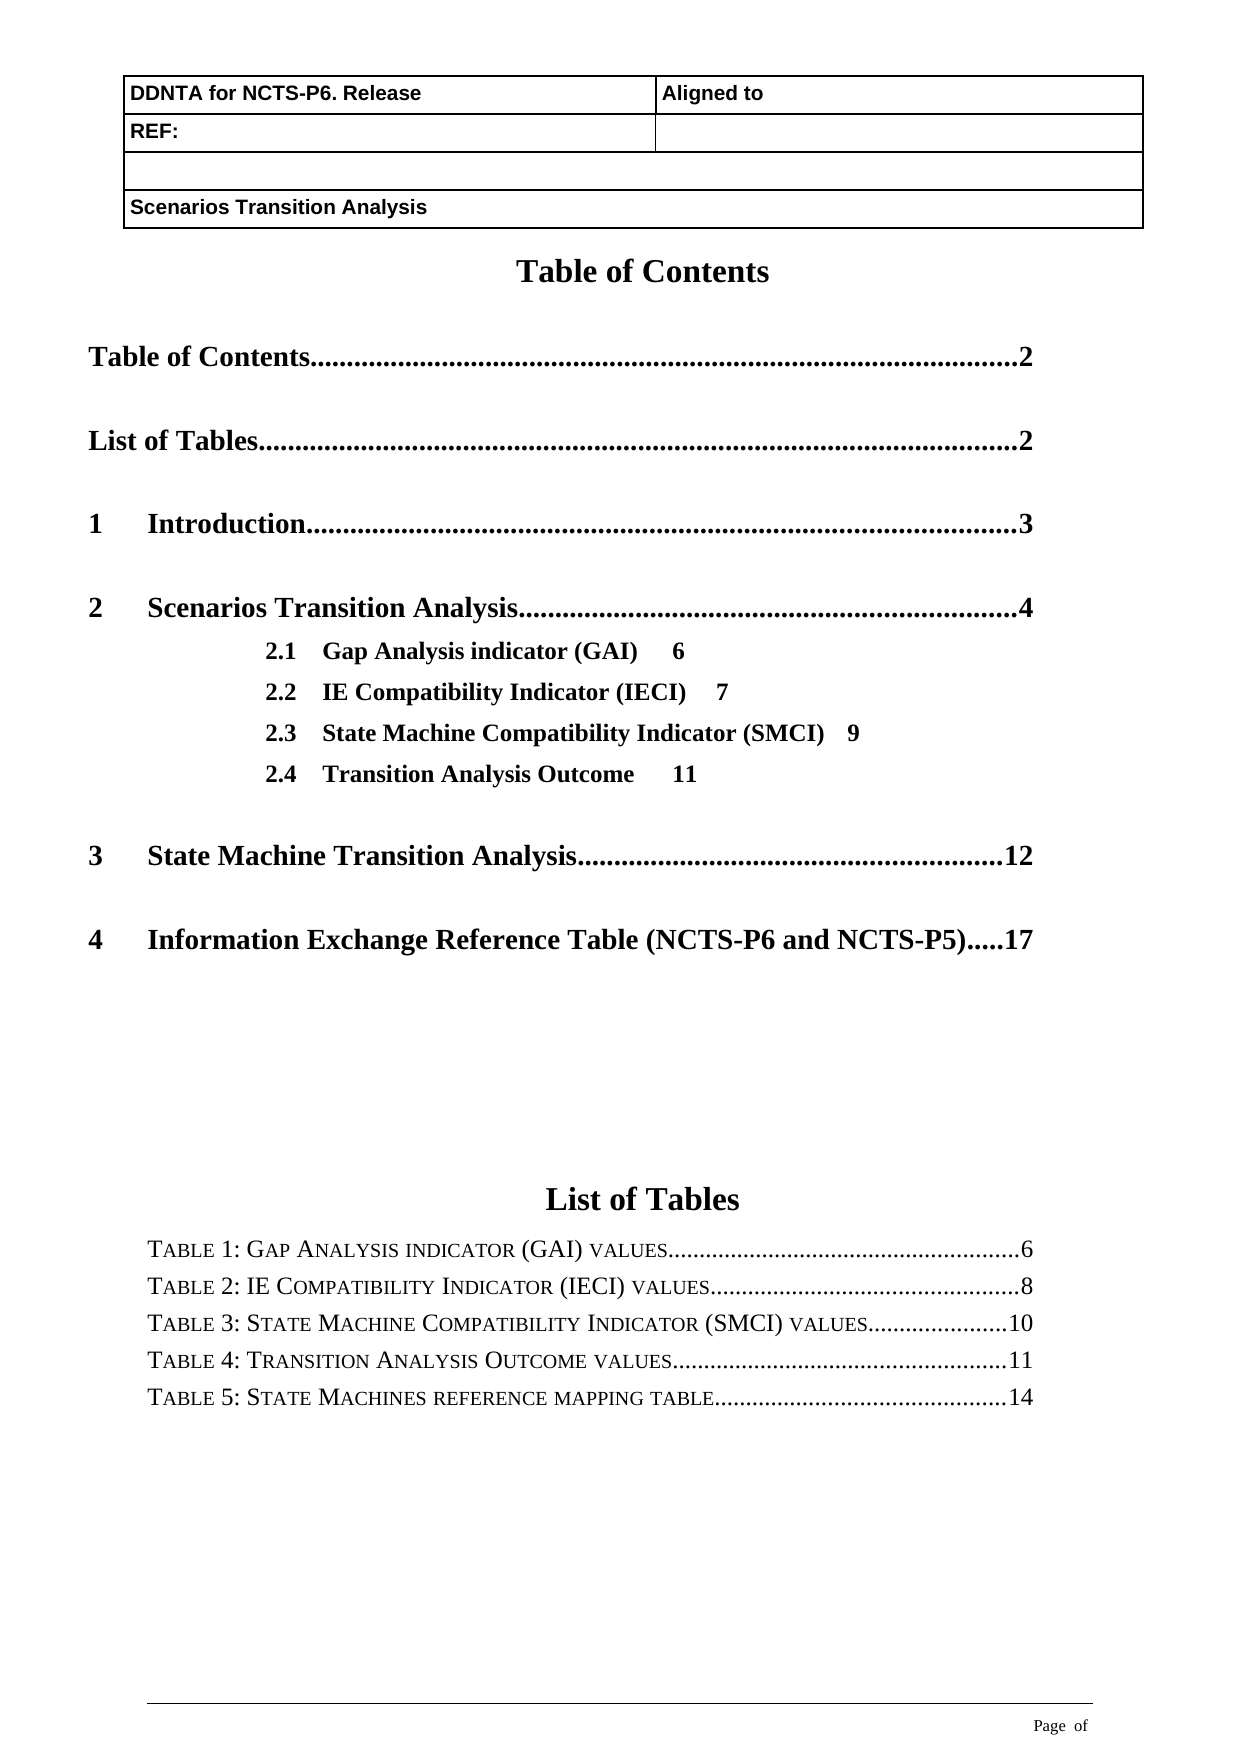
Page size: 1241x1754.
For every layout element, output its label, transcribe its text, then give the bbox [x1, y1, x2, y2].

text 2 Scenarios Transition Analysis 4 [88, 590, 1034, 623]
text 2.1 Gap Analysis indicator (GAI) 6 [265, 636, 1093, 664]
subtitle Table of Contents [192, 251, 1093, 289]
text Table 4: Transition Analysis Outcome values 11 [147, 1345, 1093, 1374]
text 3 State Machine Transition Analysis 12 [88, 838, 1034, 872]
text List of Tables 2 [88, 423, 1034, 456]
text 1 Introduction 3 [88, 506, 1034, 540]
text 2.4 Transition Analysis Outcome 11 [265, 759, 1093, 788]
text Table 5: State Machines reference mapping table 14 [147, 1382, 1093, 1411]
text 2.2 IE Compatibility Indicator (IECI) 7 [265, 677, 1093, 706]
text Table of Contents 2 [147, 339, 1093, 373]
subtitle List of Tables [192, 1179, 1093, 1217]
text 2.3 State Machine Compatibility Indicator (SMCI) 9 [265, 718, 1093, 747]
text Table 2: IE Compatibility Indicator (IECI) values 8 [147, 1271, 1093, 1300]
text Table 1: Gap Analysis indicator (GAI) values 6 [147, 1234, 1093, 1263]
text Table 3: State Machine Compatibility Indicator (SMCI) values 10 [147, 1308, 1093, 1337]
text 4 Information Exchange Reference Table (NCTS-P6 and NCTS-P5) 17 [88, 922, 1034, 955]
